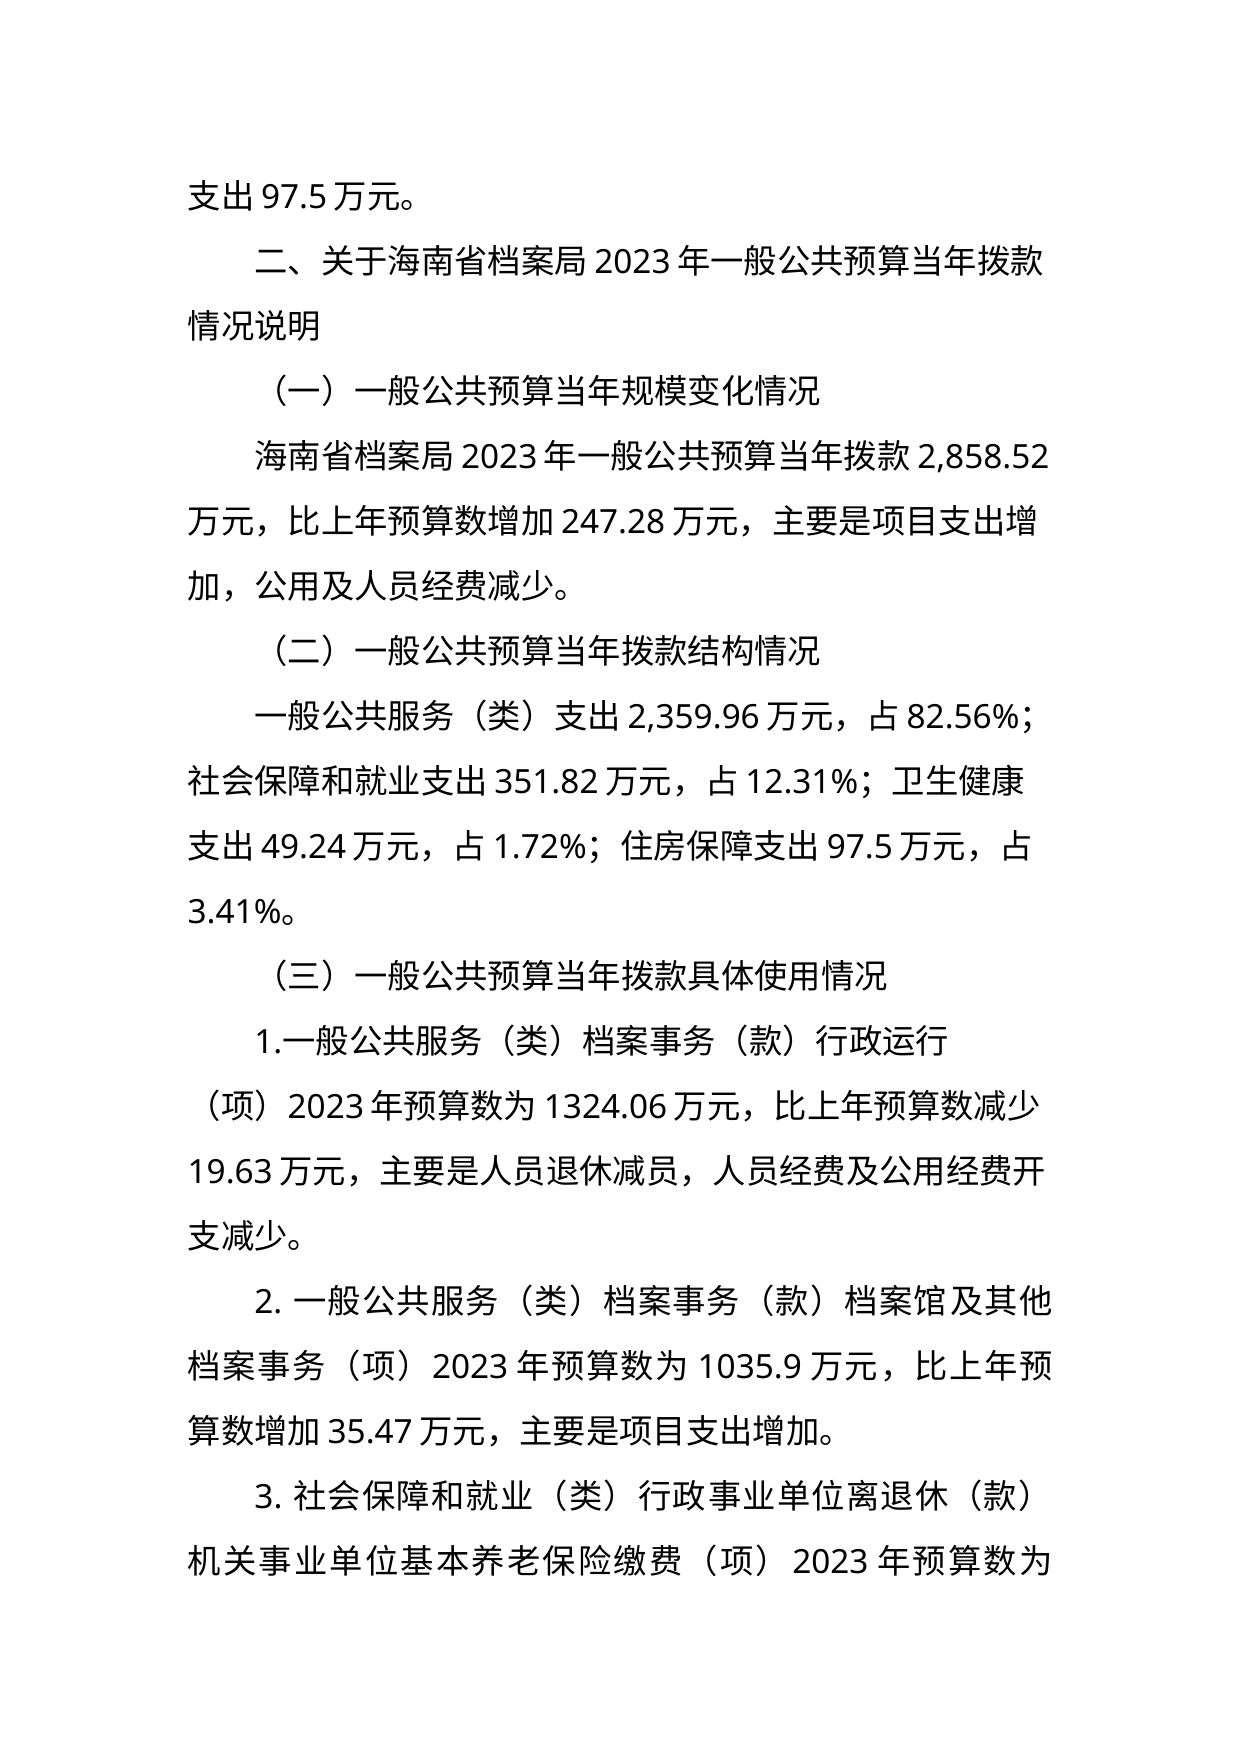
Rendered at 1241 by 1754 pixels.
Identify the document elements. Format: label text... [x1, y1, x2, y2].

text 海南省档案局2023年一般公共预算当年拨款2,858.52万元，比上年预算数增加247.28万元，主要是项目支出增加，公用及人员经费减少。 [187, 422, 1053, 617]
text （二）一般公共预算当年拨款结构情况 [187, 617, 1053, 682]
text 一般公共服务（类）支出2,359.96万元，占82.56%；社会保障和就业支出351.82万元，占12.31%；卫生健康支出49.24万元，占1.72%；住房保障支出97.5万元，占3.41%。 [187, 682, 1053, 942]
text 1.一般公共服务（类）档案事务（款）行政运行（项）2023年预算数为1324.06万元，比上年预算数减少19.63万元，主要是人员退休减员，人员经费及公用经费开支减少。 [187, 1007, 1053, 1267]
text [187, 162, 1053, 227]
text （一）一般公共预算当年规模变化情况 [187, 357, 1053, 422]
text （三）一般公共预算当年拨款具体使用情况 [187, 942, 1053, 1007]
text 二、关于海南省档案局2023年一般公共预算当年拨款情况说明 [187, 227, 1053, 357]
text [187, 1462, 1053, 1592]
text 2. 一般公共服务（类）档案事务（款）档案馆及其他档案事务（项）2023年预算数为1035.9万元，比上年预算数增加35.47万元，主要是项目支出增加。 [187, 1267, 1053, 1462]
